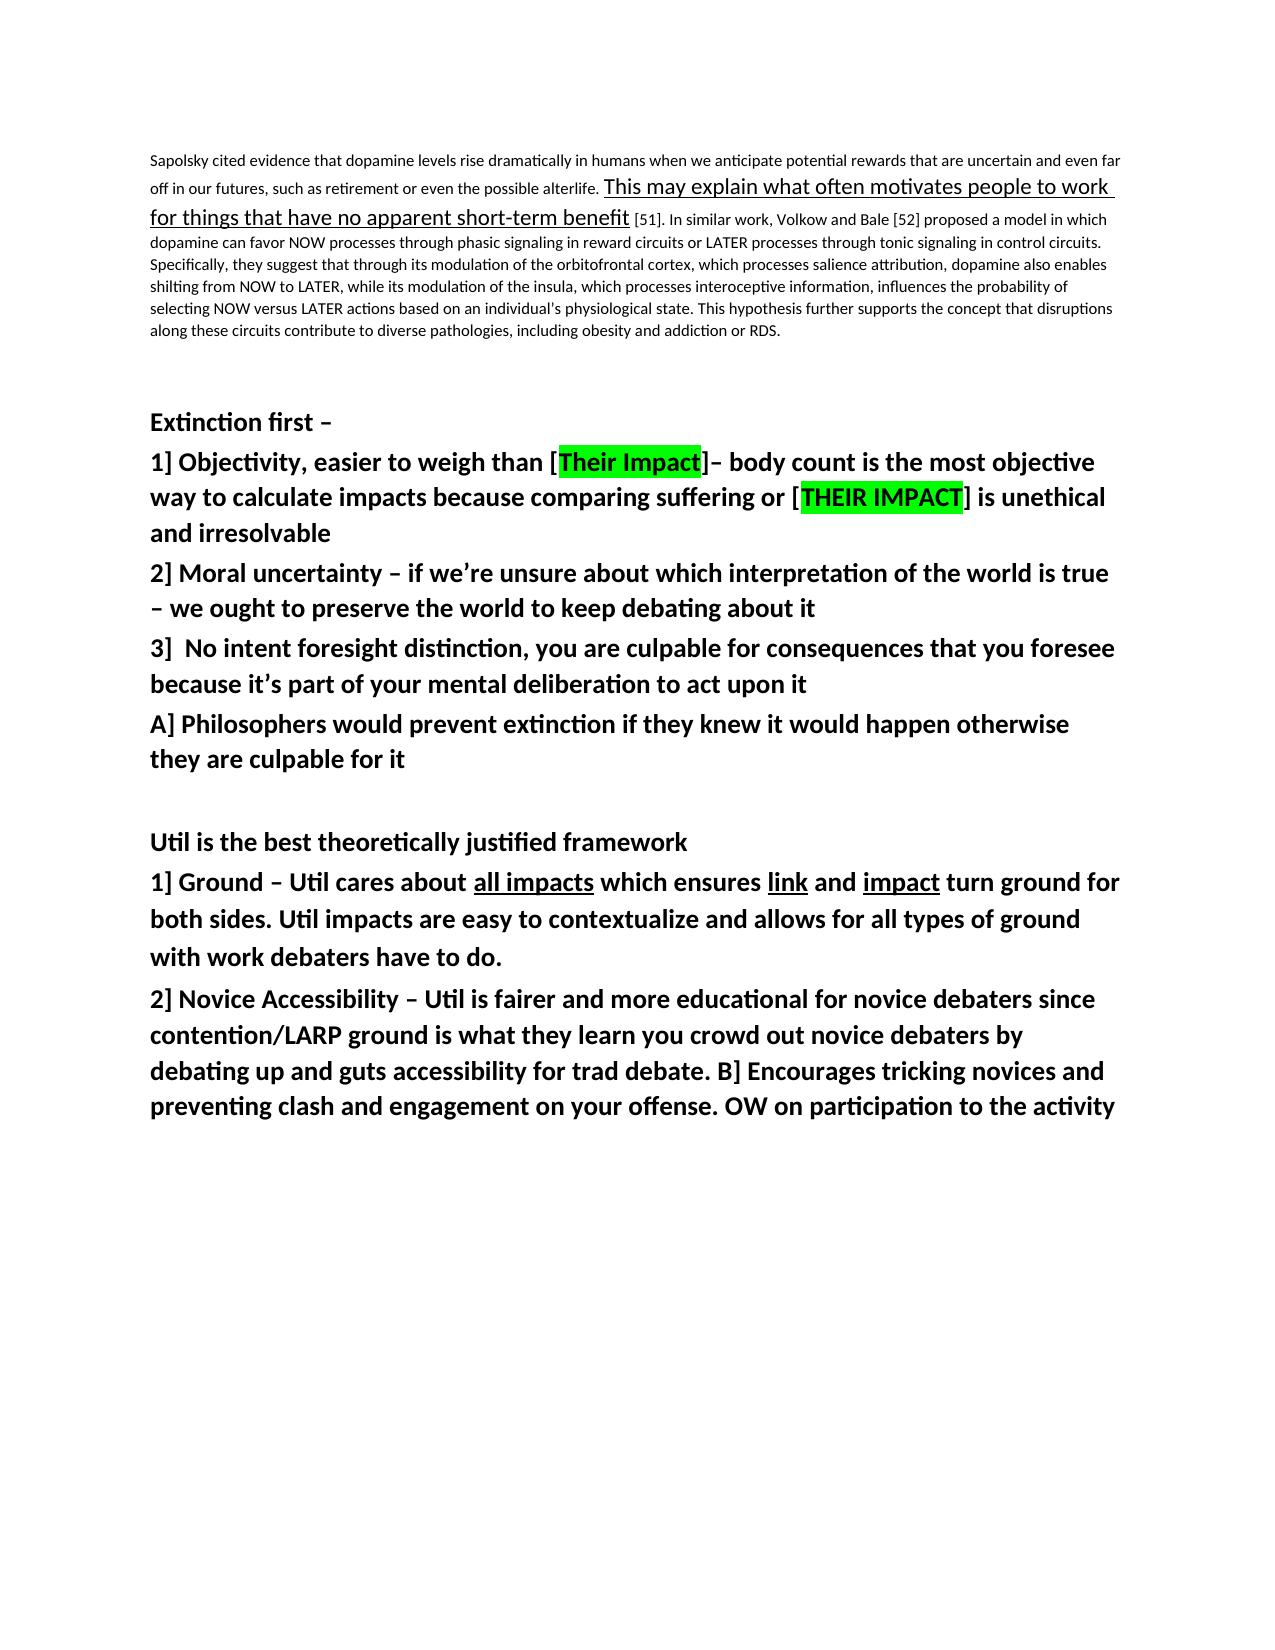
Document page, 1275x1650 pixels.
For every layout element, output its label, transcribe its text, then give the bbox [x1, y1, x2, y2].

subtitle 3] No intent foresight distinction, you are culpable for consequences that you foresee because it’s part of your mental deliberation to act upon it [150, 631, 1125, 700]
subtitle 2] Novice Accessibility – Util is fairer and more educational for novice debaters since contention/LARP ground is what they learn you crowd out novice debaters by debating up and guts accessibility for trad debate. B] Encourages tricking novices and preventing clash and engagement on your offense. OW on participation to the activity [150, 983, 1125, 1123]
subtitle 1] Ground – Util cares about all impacts which ensures link and impact turn ground for both sides. Util impacts are easy to contextualize and allows for all types of ground with work debaters have to do. [150, 865, 1125, 974]
subtitle A] Philosophers would prevent extinction if they knew it would happen otherwise they are culpable for it [150, 707, 1125, 776]
subtitle Util is the best theoretically justified framework [150, 825, 1125, 858]
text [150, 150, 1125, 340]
subtitle 1] Objectivity, easier to weigh than [Their Impact]– body count is the most objective way to calculate impacts because comparing suffering or [THEIR IMPACT] is unethical and irresolvable [150, 445, 1125, 549]
subtitle 2] Moral uncertainty – if we’re unsure about which interpretation of the world is true – we ought to preserve the world to keep debating about it [150, 556, 1125, 625]
subtitle Extinction first – [150, 405, 1125, 438]
